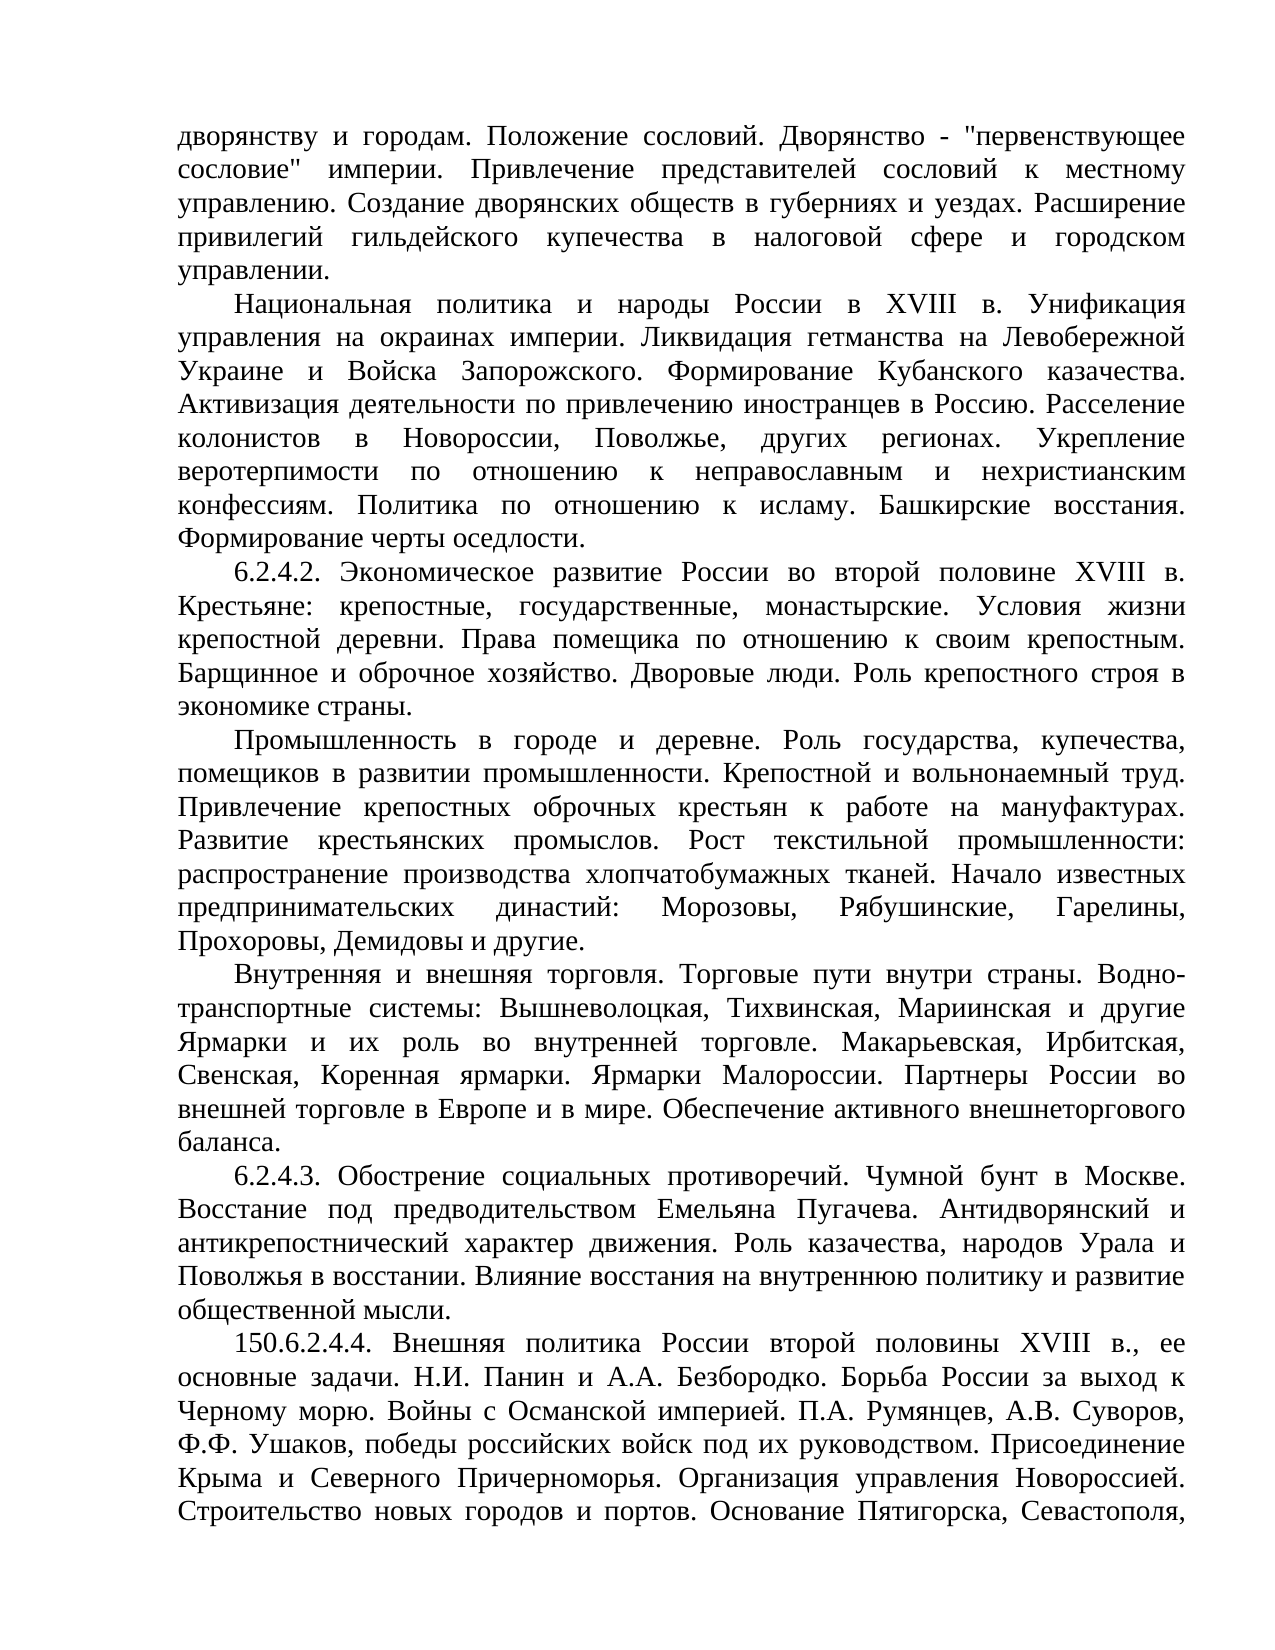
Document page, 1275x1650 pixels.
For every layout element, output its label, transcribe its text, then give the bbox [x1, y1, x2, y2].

text Национальная политика и народы России в XVIII в. Унификация управления на окраинах империи. Ликвидация гетманства на Левобережной Украине и Войска Запорожского. Формирование Кубанского казачества. Активизация деятельности по привлечению иностранцев в Россию. Расселение колонистов в Новороссии, Поволжье, других регионах. Укрепление веротерпимости по отношению к неправославным и нехристианским конфессиям. Политика по отношению к исламу. Башкирские восстания. Формирование черты оседлости. [177, 286, 1186, 554]
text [177, 118, 1186, 286]
text Внутренняя и внешняя торговля. Торговые пути внутри страны. Водно-транспортные системы: Вышневолоцкая, Тихвинская, Мариинская и другие Ярмарки и их роль во внутренней торговле. Макарьевская, Ирбитская, Свенская, Коренная ярмарки. Ярмарки Малороссии. Партнеры России во внешней торговле в Европе и в мире. Обеспечение активного внешнеторгового баланса. [177, 957, 1186, 1158]
text 6.2.4.3. Обострение социальных противоречий. Чумной бунт в Москве. Восстание под предводительством Емельяна Пугачева. Антидворянский и антикрепостнический характер движения. Роль казачества, народов Урала и Поволжья в восстании. Влияние восстания на внутреннюю политику и развитие общественной мысли. [177, 1158, 1186, 1326]
text Промышленность в городе и деревне. Роль государства, купечества, помещиков в развитии промышленности. Крепостной и вольнонаемный труд. Привлечение крепостных оброчных крестьян к работе на мануфактурах. Развитие крестьянских промыслов. Рост текстильной промышленности: распространение производства хлопчатобумажных тканей. Начало известных предпринимательских династий: Морозовы, Рябушинские, Гарелины, Прохоровы, Демидовы и другие. [177, 722, 1186, 957]
text 6.2.4.2. Экономическое развитие России во второй половине XVIII в. Крестьяне: крепостные, государственные, монастырские. Условия жизни крепостной деревни. Права помещика по отношению к своим крепостным. Барщинное и оброчное хозяйство. Дворовые люди. Роль крепостного строя в экономике страны. [177, 554, 1186, 722]
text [177, 1326, 1186, 1527]
